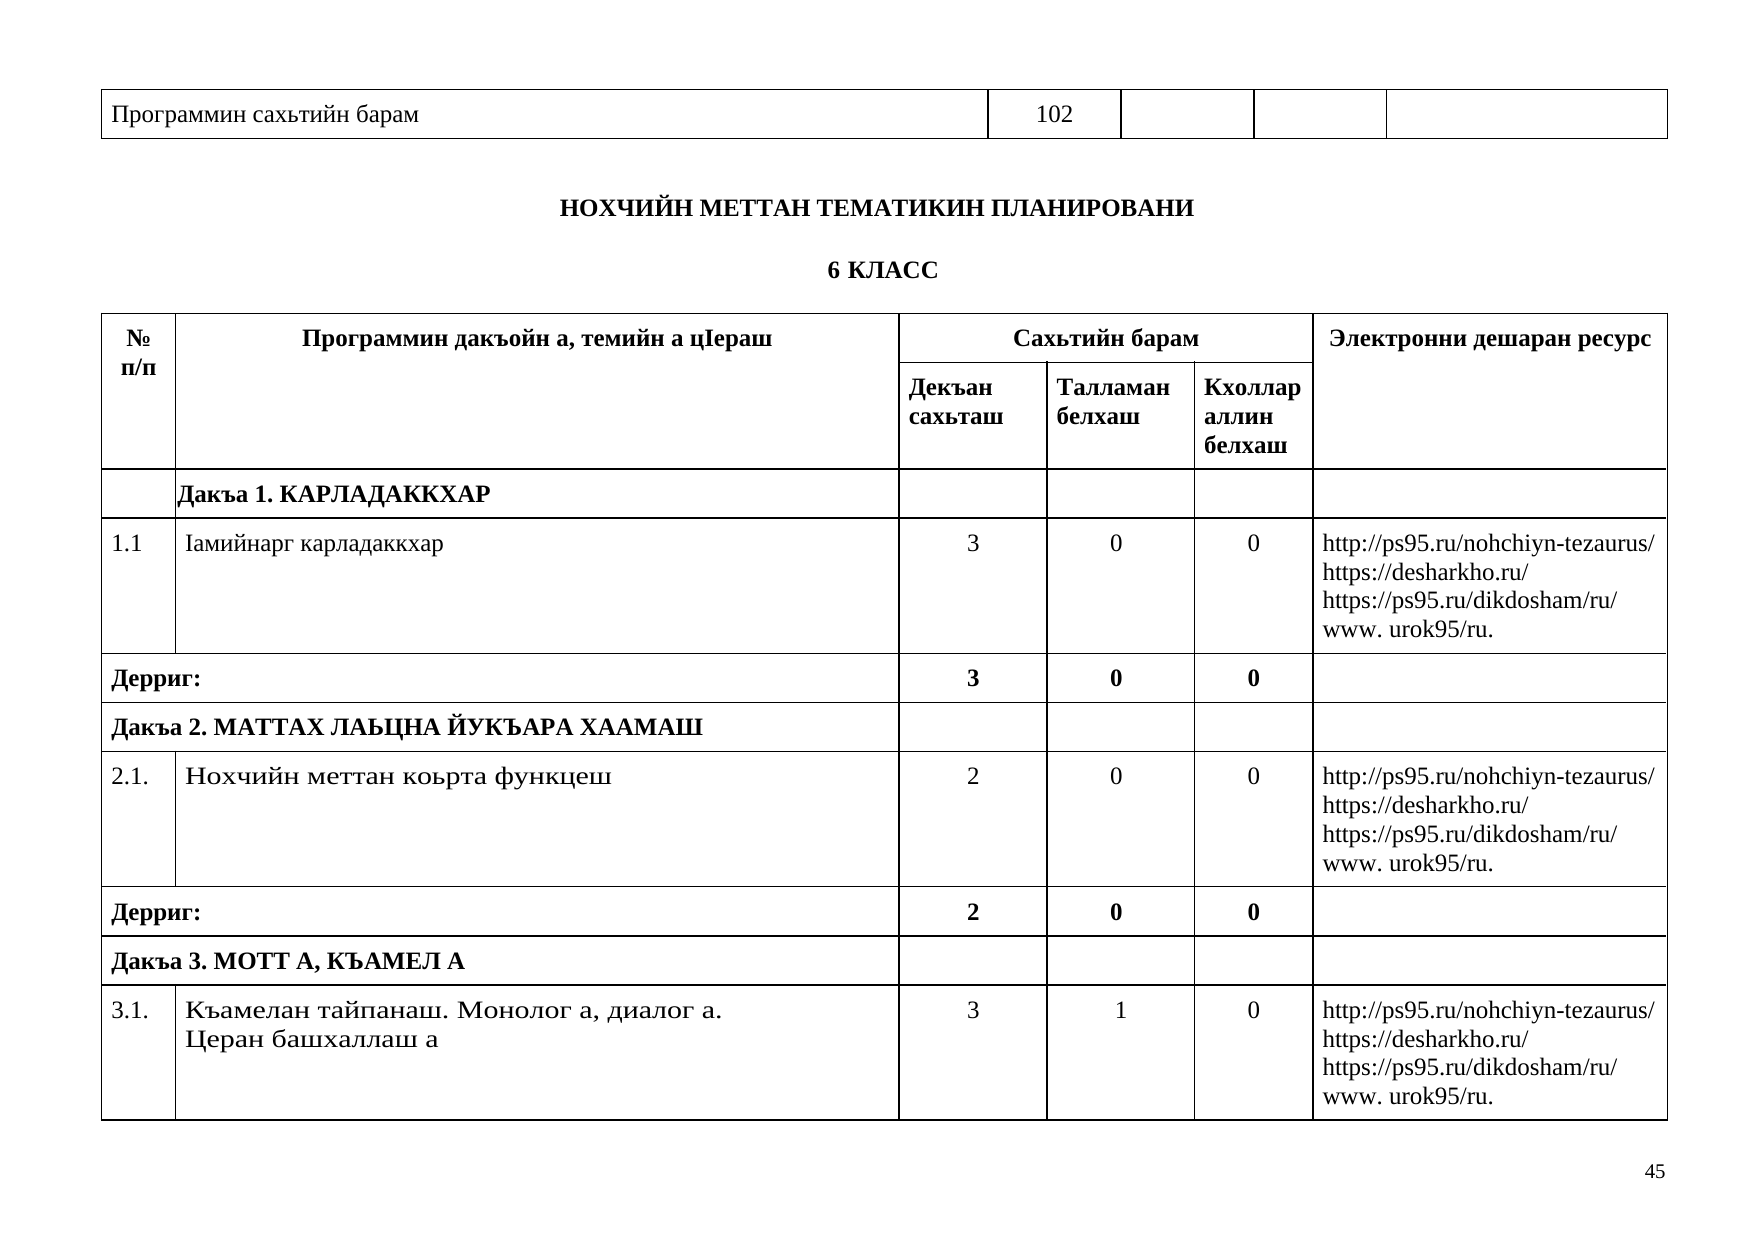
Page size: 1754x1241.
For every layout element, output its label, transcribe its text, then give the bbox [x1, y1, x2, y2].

table_cell 0 [1048, 887, 1194, 935]
table_cell 1.1 [102, 519, 175, 652]
table_cell 0 [1195, 752, 1312, 886]
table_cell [1314, 984, 1667, 1119]
table_cell 2.1. [102, 752, 175, 886]
table_cell 0 [1048, 654, 1194, 701]
table_cell [900, 470, 1046, 517]
table_cell 102 [989, 90, 1120, 138]
table_cell [900, 703, 1046, 751]
table_header Программин дакъойн а, темийн а цӀераш [176, 314, 898, 468]
table_cell [102, 470, 175, 517]
table_cell 3.1. [102, 986, 175, 1119]
table_cell 2 [900, 887, 1046, 935]
table_cell Кхоллараллин белхаш [1195, 363, 1312, 468]
table_cell Декъан сахьташ [900, 363, 1046, 468]
table_cell 3 [900, 986, 1046, 1119]
table_cell [1195, 703, 1312, 751]
table_cell 0 [1048, 519, 1194, 652]
table_cell 3 [900, 654, 1046, 701]
table_cell Дерриг: [102, 887, 898, 935]
table_cell Дакъа 2. МАТТАХ ЛАЬЦНА ЙУКЪАРА ХААМАШ [102, 703, 898, 751]
table_header Сахьтийн барам [900, 314, 1312, 361]
table_cell [1314, 701, 1667, 751]
table_cell [1048, 937, 1194, 984]
table_cell [1195, 937, 1312, 984]
table_cell Дерриг: [102, 654, 898, 701]
table_cell [1195, 470, 1312, 517]
table_cell [1122, 90, 1253, 138]
table_cell 0 [1195, 887, 1312, 935]
table_cell [1048, 703, 1194, 751]
table_cell 3 [900, 519, 1046, 652]
table_cell Талламан белхаш [1048, 363, 1194, 468]
table_cell [1314, 653, 1667, 701]
table_cell Дакъа 3. МОТТ А, КЪАМЕЛ А [102, 937, 898, 984]
text НОХЧИЙН МЕТТАН ТЕМАТИКИН ПЛАНИРОВАНИ [89, 193, 1665, 222]
table_cell 0 [1195, 519, 1312, 652]
table_cell [1387, 90, 1667, 138]
table_cell Программин сахьтийн барам [102, 90, 987, 138]
table_cell http://ps95.ru/nohchiyn-tezaurus/ https://desharkho.ru/ https://ps95.ru/dikdosham/ru/ www. urok95/ru. [1314, 751, 1667, 886]
table_header № п/п [102, 314, 175, 468]
table_cell Дакъа 1. КАРЛАДАККХАР [176, 470, 898, 517]
table_cell [900, 937, 1046, 984]
table_cell [1048, 470, 1194, 517]
table_cell Къамелан тайпанаш. Монолог а, диалог а. Церан башхаллаш а [176, 986, 898, 1119]
table_cell 2 [900, 752, 1046, 886]
table_cell http://ps95.ru/nohchiyn-tezaurus/ https://desharkho.ru/ https://ps95.ru/dikdosham/ru/ www. urok95/ru. [1314, 517, 1667, 652]
table_header Электронни дешаран ресурс [1314, 314, 1667, 468]
table_cell [1255, 90, 1386, 138]
table_cell 0 [1195, 986, 1312, 1119]
table_cell [1314, 935, 1667, 984]
table_cell [1314, 468, 1667, 517]
table_cell Ӏамийнарг карладаккхар [176, 519, 898, 652]
table_cell 0 [1195, 654, 1312, 701]
table_cell 1 [1048, 986, 1194, 1119]
list КЛАСС [101, 255, 1665, 284]
table_cell 0 [1048, 752, 1194, 886]
table_cell Нохчийн меттан коьрта функцеш [176, 752, 898, 886]
table_cell [1314, 886, 1667, 935]
